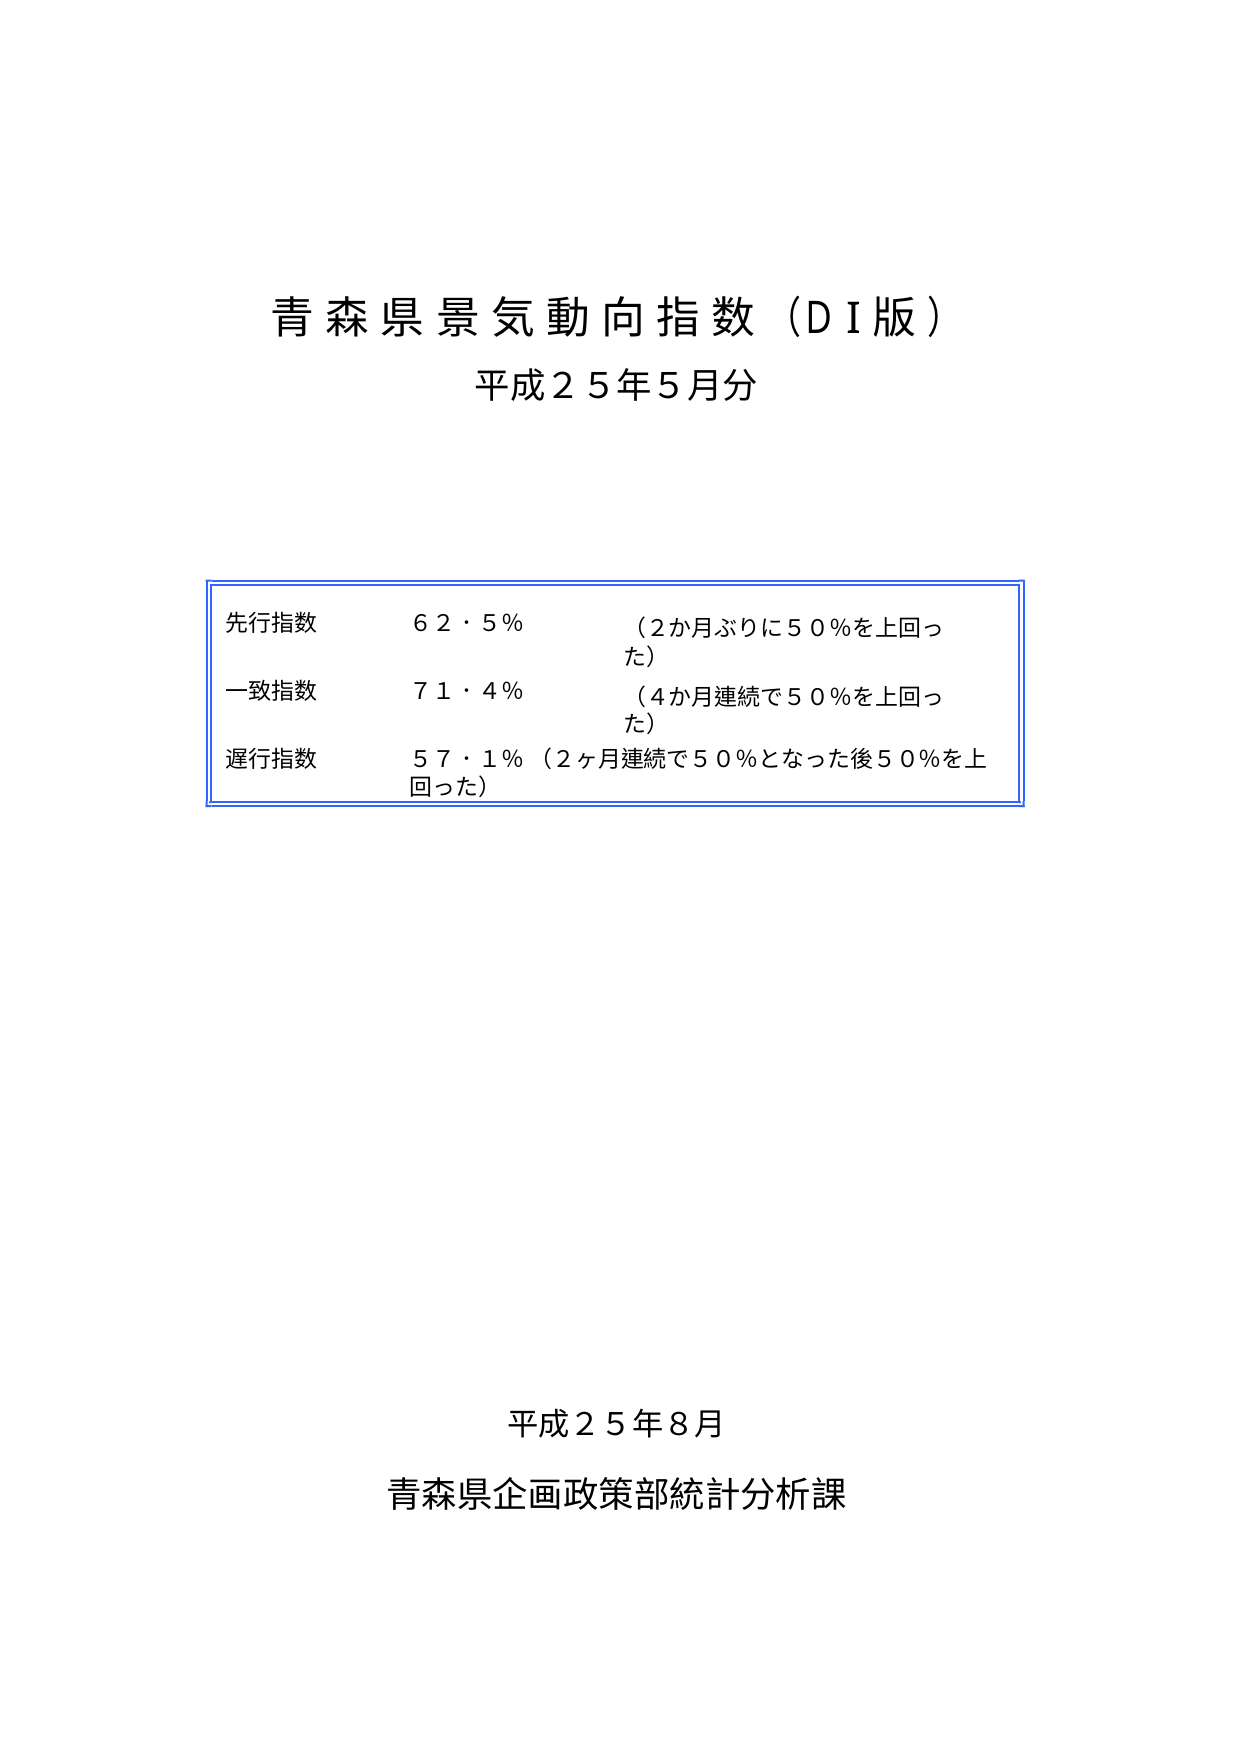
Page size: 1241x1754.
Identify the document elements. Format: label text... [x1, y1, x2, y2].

text 青 森 県 景 気 動 向 指 数 （Ｄ I 版 ） [123, 286, 1109, 346]
text 青森県企画政策部統計分析課 [123, 1469, 1109, 1518]
text 平成２５年５月分 [123, 360, 1109, 408]
text 平成２５年８月 [123, 1402, 1109, 1444]
